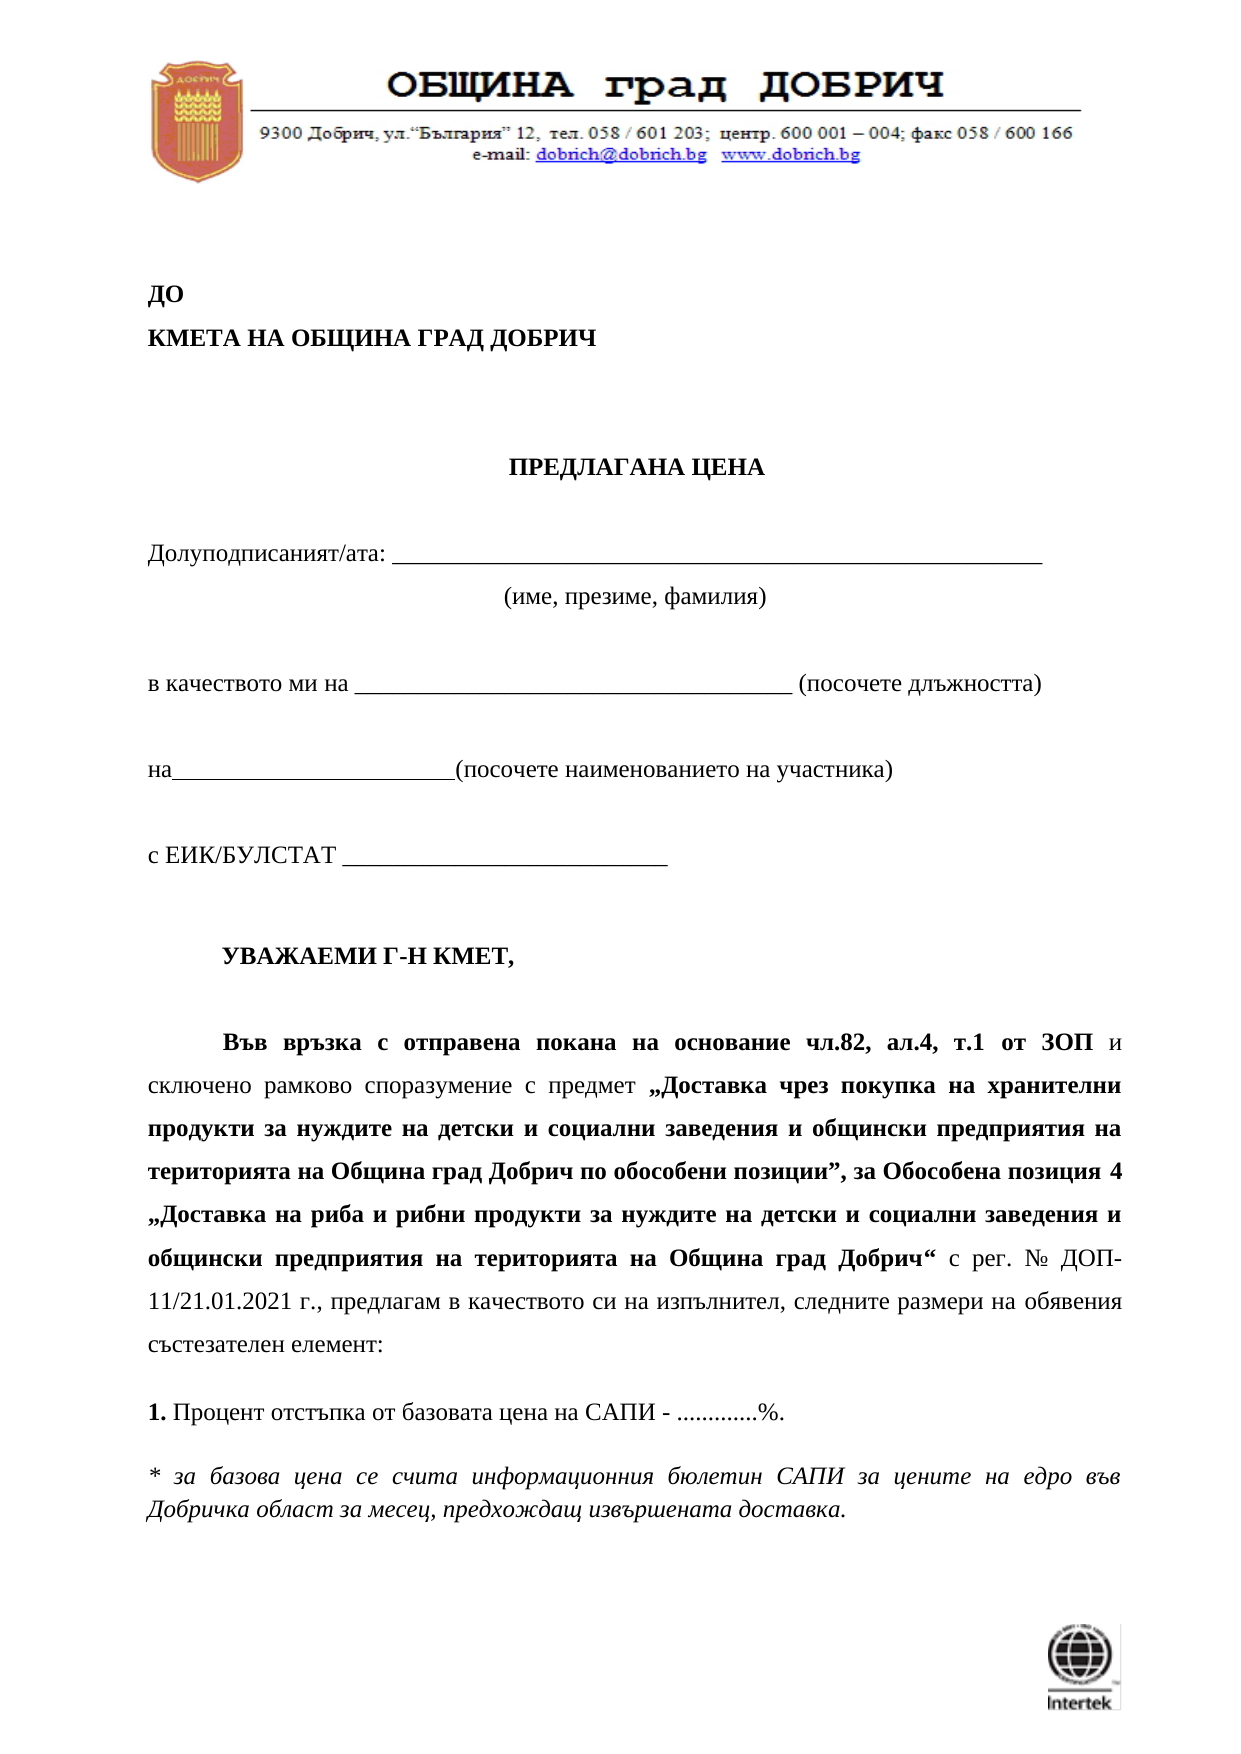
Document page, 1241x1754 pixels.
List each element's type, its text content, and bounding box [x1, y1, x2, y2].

text (име, презиме, фамилия) [148, 581, 1122, 610]
text в качеството ми на ___________________________________ (посочете длъжността) [148, 668, 1122, 696]
text на (посочете наименованието на участника) [148, 754, 1133, 783]
text Във връзка с отправена покана на основание чл.82, ал.4, т.1 от ЗОП и сключено рамково споразумение с предмет „Доставка чрез покупка на хранителни продукти за нуждите на детски и социални заведения и общински предприятия на територията на Община град Добрич по обособени позиции”, за Обособена позиция 4 „Доставка на риба и рибни продукти за нуждите на детски и социални заведения и общински предприятия на територията на Община град Добрич“ с рег. № ДОП-11/21.01.2021 г., предлагам в качеството си на изпълнител, следните размери на обявения състезателен елемент: [148, 1027, 1122, 1358]
picture [147, 59, 1086, 186]
text ПРЕДЛАГАНА ЦЕНА [148, 452, 1120, 481]
picture [1048, 1624, 1123, 1712]
text ДО [148, 279, 1120, 308]
text КМЕТА НА ОБЩИНА ГРАД ДОБРИЧ [148, 323, 1120, 351]
text с ЕИК/БУЛСТАТ __________________________ [148, 840, 1122, 869]
text Долуподписаният/ата: ____________________________________________________ [148, 538, 1122, 567]
text * за базова цена се счита информационния бюлетин САПИ за цените на едро във Добричка област за месец, предхождащ извършената доставка. [148, 1461, 1122, 1523]
text УВАЖАЕМИ Г-Н КМЕТ, [148, 941, 1122, 969]
text 1. Процент отстъпка от базовата цена на САПИ - .............%. [148, 1397, 1122, 1426]
